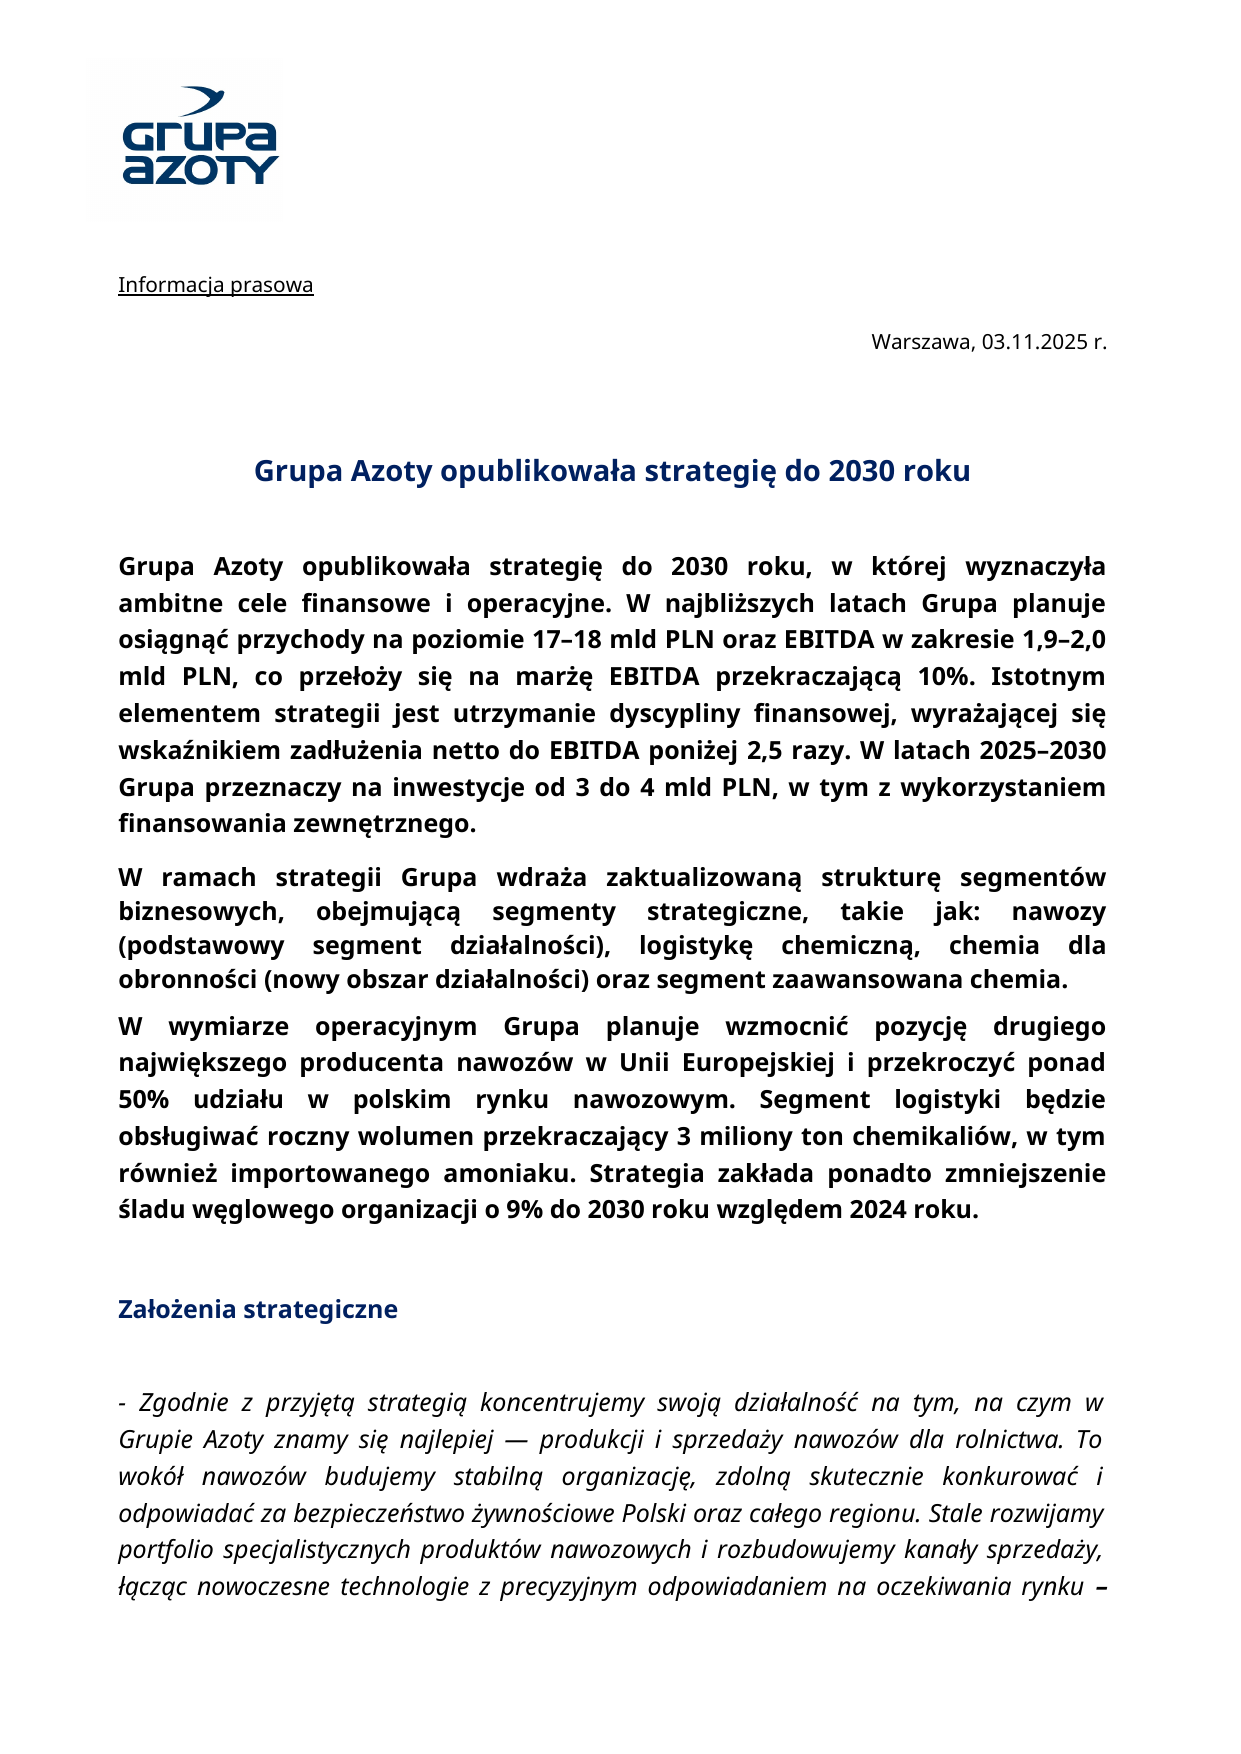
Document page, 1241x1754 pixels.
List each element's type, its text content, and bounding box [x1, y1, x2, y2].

picture [86, 58, 283, 222]
text Informacja prasowa [118, 270, 1107, 298]
text Warszawa, 03.11.2025 r. [118, 327, 1107, 355]
text Założenia strategiczne [118, 1292, 1107, 1326]
text Grupa Azoty opublikowała strategię do 2030 roku, w której wyznaczyła ambitne cele finansowe i operacyjne. W najbliższych latach Grupa planuje osiągnąć przychody na poziomie 17–18 mld PLN oraz EBITDA w zakresie 1,9–2,0 mld PLN, co przełoży się na marżę EBITDA przekraczającą 10%. Istotnym elementem strategii jest utrzymanie dyscypliny finansowej, wyrażającej się wskaźnikiem zadłużenia netto do EBITDA poniżej 2,5 razy. W latach 2025–2030 Grupa przeznaczy na inwestycje od 3 do 4 mld PLN, w tym z wykorzystaniem finansowania zewnętrznego. [118, 548, 1107, 840]
list W ramach strategii Grupa wdraża zaktualizowaną strukturę segmentów biznesowych, obejmującą segmenty strategiczne, takie jak: nawozy (podstawowy segment działalności), logistykę chemiczną, chemia dla obronności (nowy obszar działalności) oraz segment zaawansowana chemia. [118, 859, 1107, 996]
text Grupa Azoty opublikowała strategię do 2030 roku [118, 450, 1107, 489]
text W wymiarze operacyjnym Grupa planuje wzmocnić pozycję drugiego największego producenta nawozów w Unii Europejskiej i przekroczyć ponad 50% udziału w polskim rynku nawozowym. Segment logistyki będzie obsługiwać roczny wolumen przekraczający 3 miliony ton chemikaliów, w tym również importowanego amoniaku. Strategia zakłada ponadto zmniejszenie śladu węglowego organizacji o 9% do 2030 roku względem 2024 roku. [118, 1008, 1107, 1226]
